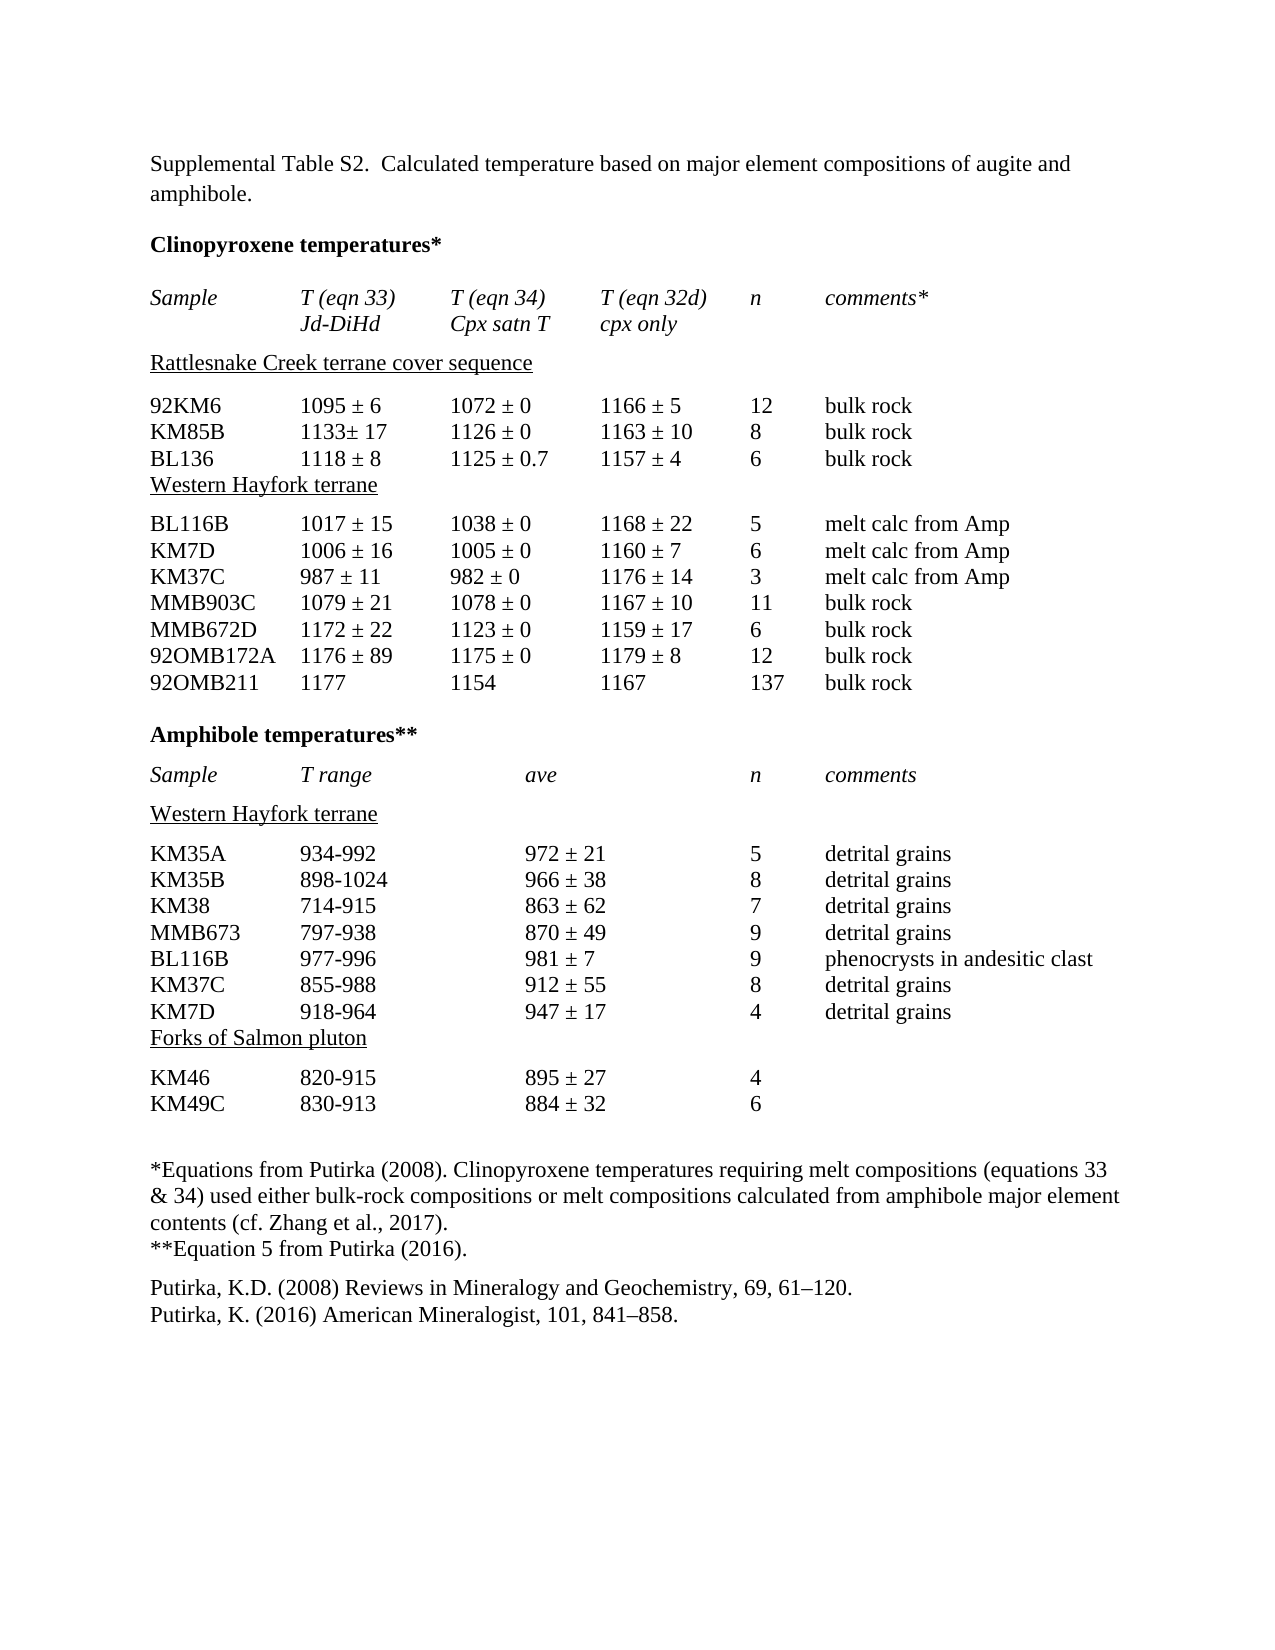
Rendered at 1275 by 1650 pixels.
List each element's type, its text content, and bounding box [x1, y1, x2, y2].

text KM46 820-915 895 ± 27 4 [150, 1064, 1125, 1090]
text MMB673 797-938 870 ± 49 9 detrital grains [150, 919, 1125, 945]
text KM7D 918-964 947 ± 17 4 detrital grains [150, 998, 1125, 1024]
text BL116B 977-996 981 ± 7 9 phenocrysts in andesitic clast [150, 945, 1125, 971]
text KM7D 1006 ± 16 1005 ± 0 1160 ± 7 6 melt calc from Amp [150, 537, 1125, 563]
text KM37C 855-988 912 ± 55 8 detrital grains [150, 971, 1125, 998]
text 92OMB172A 1176 ± 89 1175 ± 0 1179 ± 8 12 bulk rock [150, 642, 1125, 668]
text KM85B 1133± 17 1126 ± 0 1163 ± 10 8 bulk rock [150, 418, 1125, 444]
text Clinopyroxene temperatures* [150, 231, 1125, 258]
text KM37C 987 ± 11 982 ± 0 1176 ± 14 3 melt calc from Amp [150, 563, 1125, 589]
text Sample T range ave n comments [150, 761, 1125, 787]
text Western Hayfork terrane [150, 471, 1125, 497]
text KM49C 830-913 884 ± 32 6 [150, 1090, 1125, 1116]
text 92KM6 1095 ± 6 1072 ± 0 1166 ± 5 12 bulk rock [150, 392, 1125, 418]
text Sample T (eqn 33) T (eqn 34) T (eqn 32d) n comments* [150, 284, 1125, 310]
text Forks of Salmon pluton [150, 1024, 1125, 1051]
text KM35B 898-1024 966 ± 38 8 detrital grains [150, 866, 1125, 892]
text BL136 1118 ± 8 1125 ± 0.7 1157 ± 4 6 bulk rock [150, 444, 1125, 471]
text Western Hayfork terrane [150, 800, 1125, 827]
text MMB672D 1172 ± 22 1123 ± 0 1159 ± 17 6 bulk rock [150, 616, 1125, 642]
text Putirka, K. (2016) American Mineralogist, 101, 841–858. [150, 1301, 1125, 1327]
text Jd-DiHd Cpx satn T cpx only [150, 310, 1125, 337]
text *Equations from Putirka (2008). Clinopyroxene temperatures requiring melt compositions (equations 33 & 34) used either bulk-rock compositions or melt compositions calculated from amphibole major element contents (cf. Zhang et al., 2017). [150, 1156, 1125, 1235]
text Amphibole temperatures** [150, 721, 1125, 748]
text Supplemental Table S2. Calculated temperature based on major element compositions of augite and amphibole. [150, 150, 1125, 207]
text Rattlesnake Creek terrane cover sequence [150, 349, 1125, 376]
text KM35A 934-992 972 ± 21 5 detrital grains [150, 840, 1125, 866]
text BL116B 1017 ± 15 1038 ± 0 1168 ± 22 5 melt calc from Amp [150, 510, 1125, 537]
text **Equation 5 from Putirka (2016). [150, 1235, 1125, 1261]
text MMB903C 1079 ± 21 1078 ± 0 1167 ± 10 11 bulk rock [150, 589, 1125, 616]
text Putirka, K.D. (2008) Reviews in Mineralogy and Geochemistry, 69, 61–120. [150, 1274, 1125, 1301]
text KM38 714-915 863 ± 62 7 detrital grains [150, 892, 1125, 919]
text 92OMB211 1177 1154 1167 137 bulk rock [150, 668, 1125, 695]
